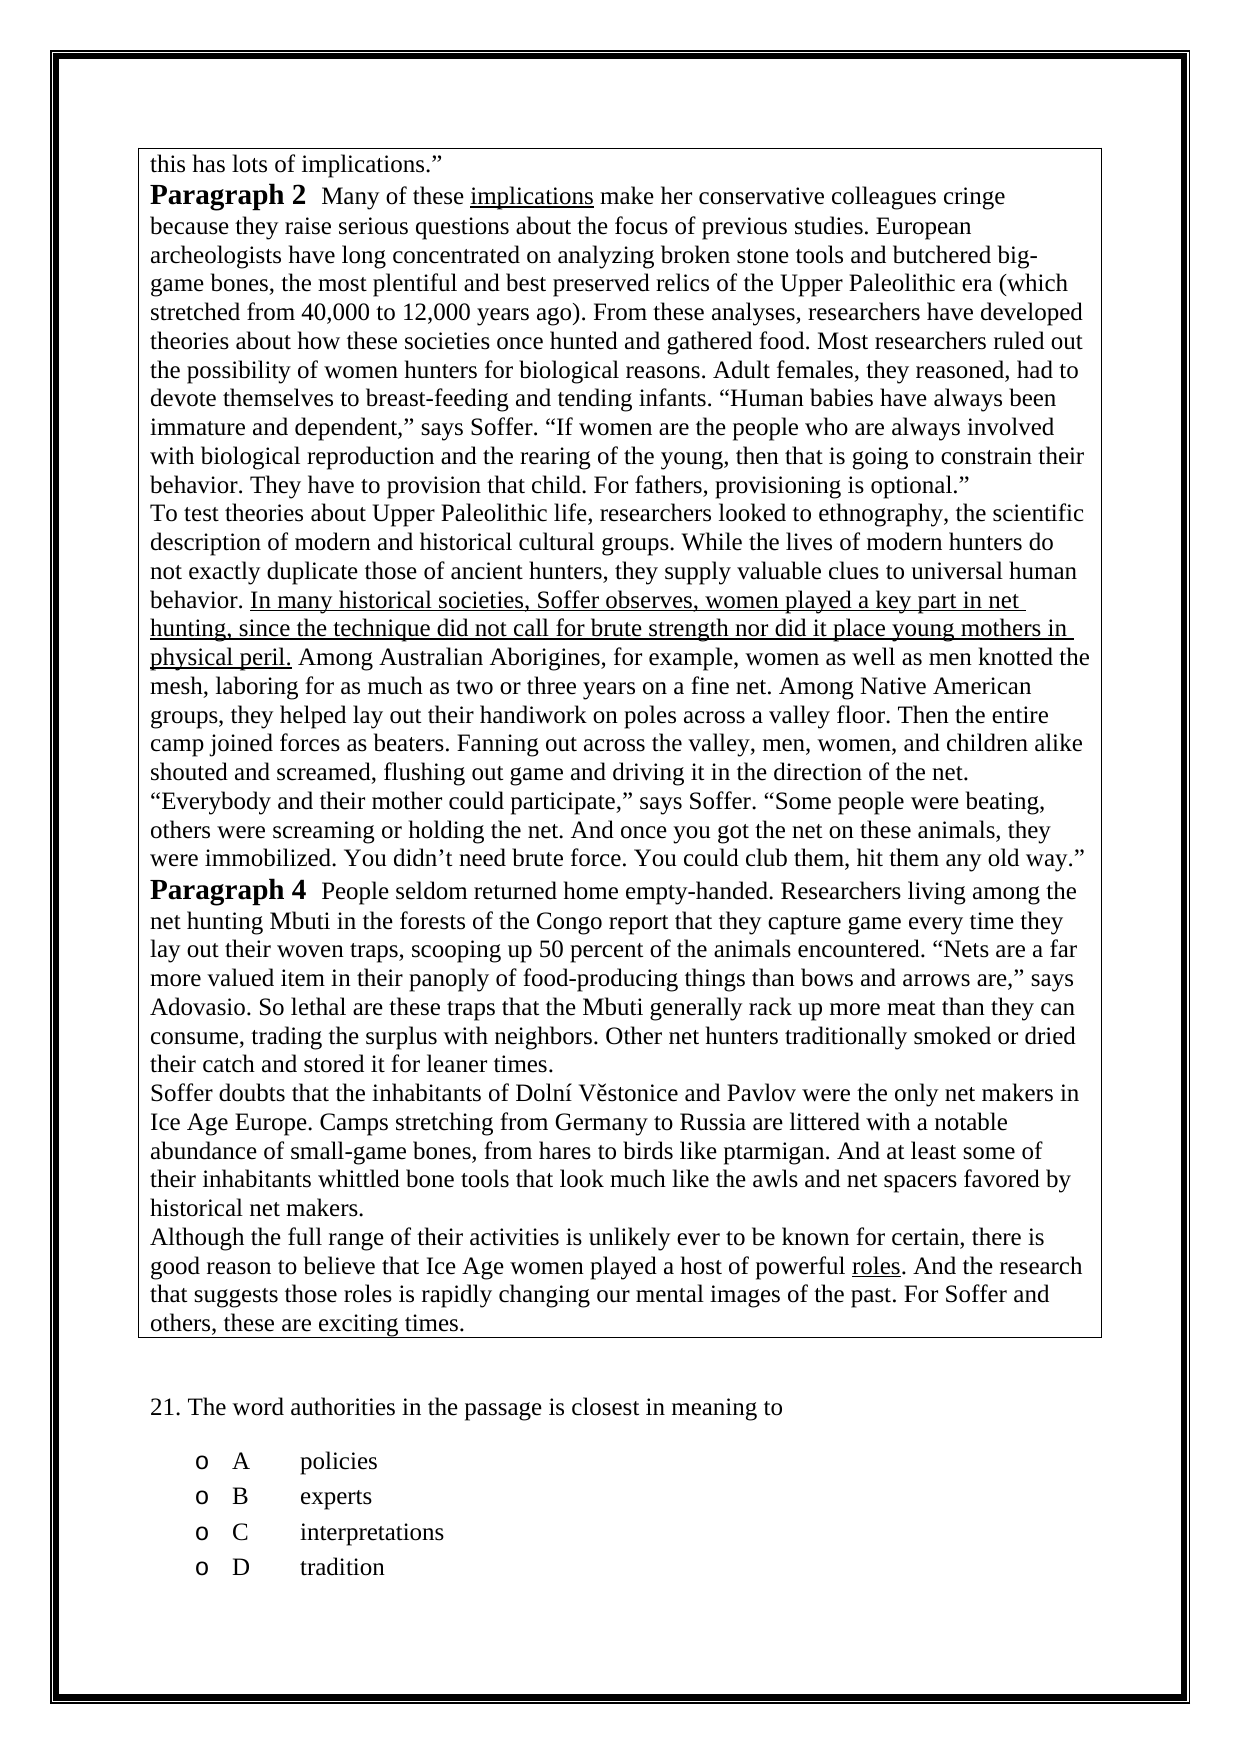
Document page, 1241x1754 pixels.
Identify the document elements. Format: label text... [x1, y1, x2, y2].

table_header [139, 149, 1101, 1337]
list A policies [194, 1446, 1090, 1477]
list D tradition [194, 1552, 1090, 1583]
text 21. The word authorities in the passage is closest in meaning to [150, 1392, 1090, 1421]
list B experts [194, 1481, 1090, 1512]
list C interpretations [194, 1517, 1090, 1547]
